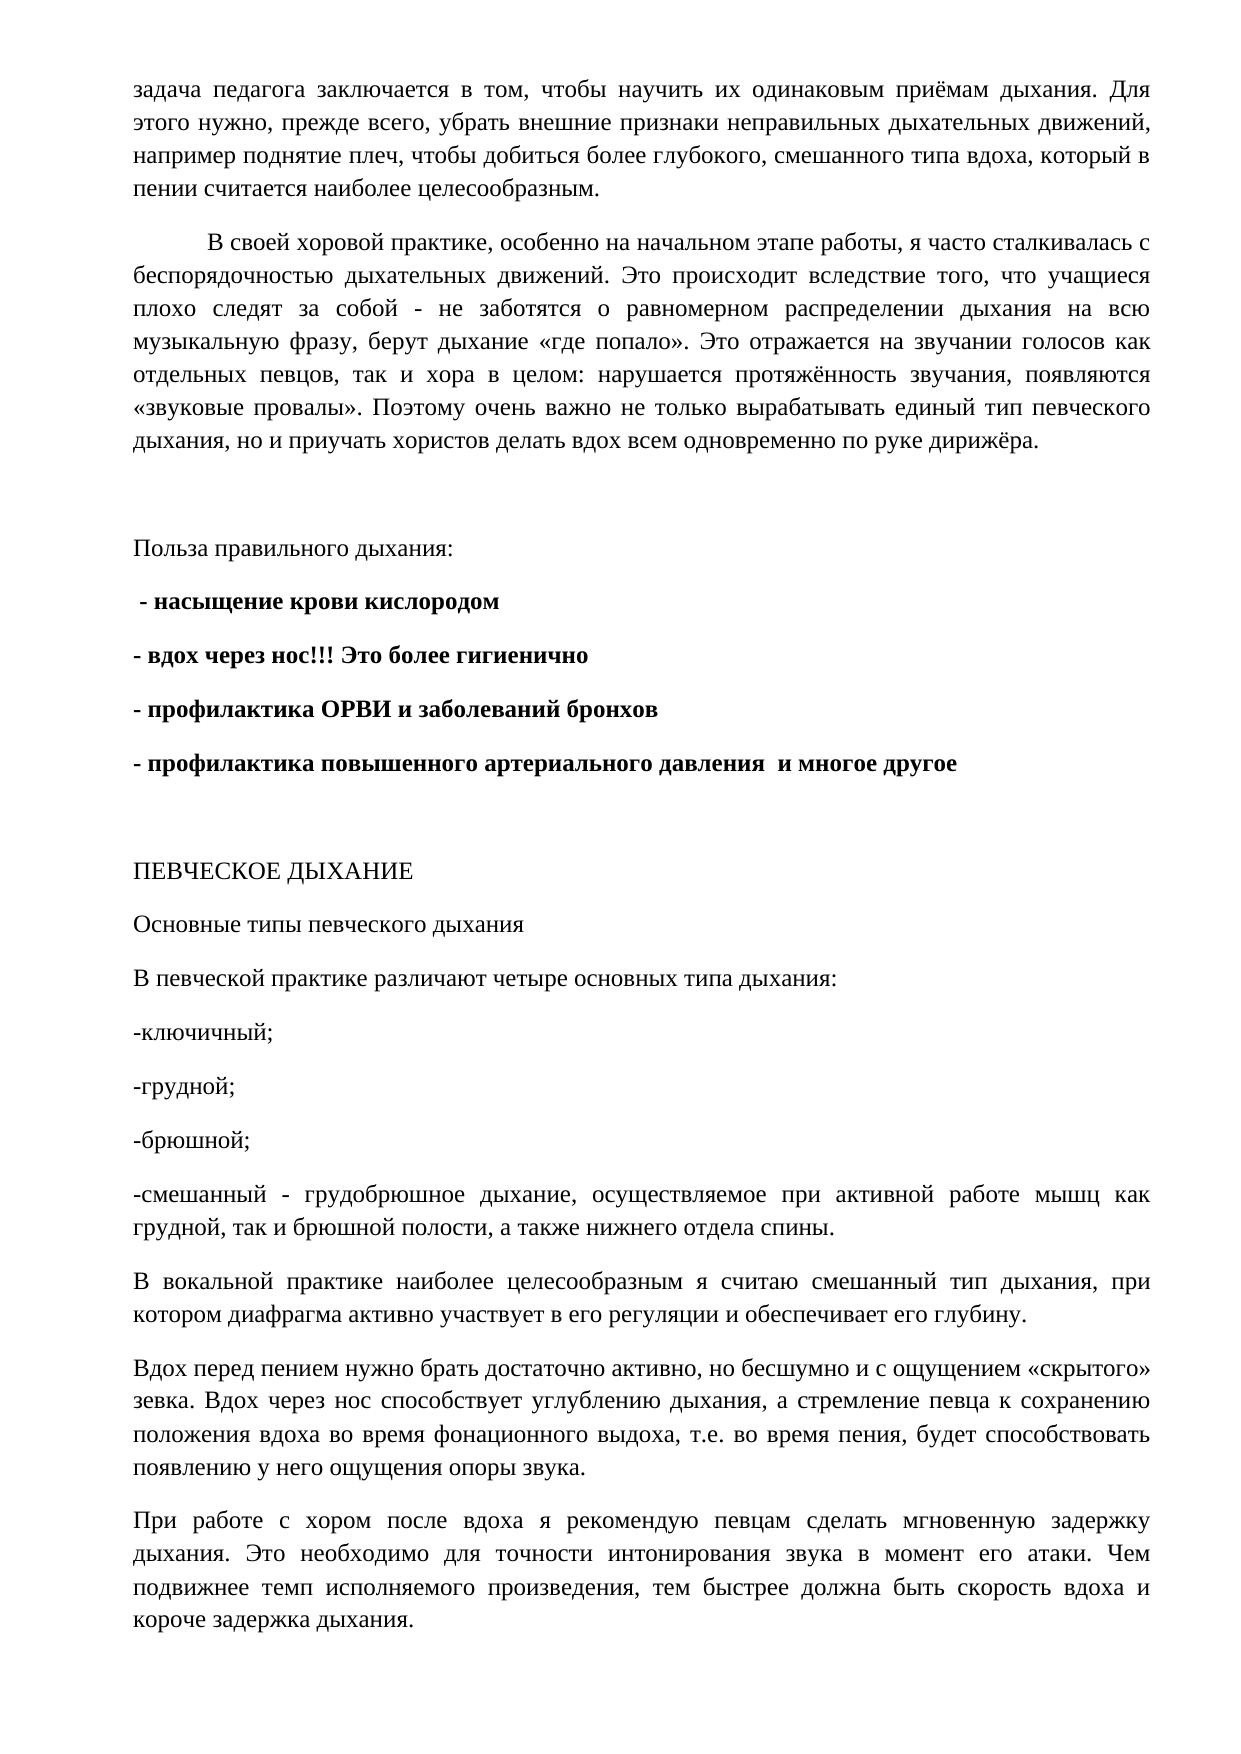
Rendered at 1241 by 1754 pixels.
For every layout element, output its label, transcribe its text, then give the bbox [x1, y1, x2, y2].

text -смешанный - грудобрюшное дыхание, осуществляемое при активной работе мышц как грудной, так и брюшной полости, а также нижнего отдела спины. [133, 1179, 1152, 1241]
text - насыщение крови кислородом [133, 586, 1152, 615]
text - вдох через нос!!! Это более гигиенично [133, 640, 1152, 669]
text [133, 74, 1152, 202]
text В певческой практике различают четыре основных типа дыхания: [133, 963, 1152, 992]
text Основные типы певческого дыхания [133, 909, 1152, 938]
text -ключичный; [133, 1017, 1152, 1046]
text Вдох перед пением нужно брать достаточно активно, но бесшумно и с ощущением «скрытого» зевка. Вдох через нос способствует углублению дыхания, а стремление певца к сохранению положения вдоха во время фонационного выдоха, т.е. во время пения, будет способствовать появлению у него ощущения опоры звука. [133, 1353, 1152, 1480]
text При работе с хором после вдоха я рекомендую певцам сделать мгновенную задержку дыхания. Это необходимо для точности интонирования звука в момент его атаки. Чем подвижнее темп исполняемого произведения, тем быстрее должна быть скорость вдоха и короче задержка дыхания. [133, 1506, 1152, 1633]
text - профилактика повышенного артериального давления и многое другое [133, 748, 1152, 777]
text В своей хоровой практике, особенно на начальном этапе работы, я часто сталкивалась с беспорядочностью дыхательных движений. Это происходит вследствие того, что учащиеся плохо следят за собой - не заботятся о равномерном распределении дыхания на всю музыкальную фразу, берут дыхание «где попало». Это отражается на звучании голосов как отдельных певцов, так и хора в целом: нарушается протяжённость звучания, появляются «звуковые провалы». Поэтому очень важно не только вырабатывать единый тип певческого дыхания, но и приучать хористов делать вдох всем одновременно по руке дирижёра. [133, 227, 1152, 454]
text -брюшной; [133, 1125, 1152, 1154]
text Польза правильного дыхания: [133, 533, 1152, 561]
text В вокальной практике наиболее целесообразным я считаю смешанный тип дыхания, при котором диафрагма активно участвует в его регуляции и обеспечивает его глубину. [133, 1266, 1152, 1327]
text ПЕВЧЕСКОЕ ДЫХАНИЕ [133, 856, 1152, 884]
text -грудной; [133, 1071, 1152, 1100]
text - профилактика ОРВИ и заболеваний бронхов [133, 694, 1152, 723]
